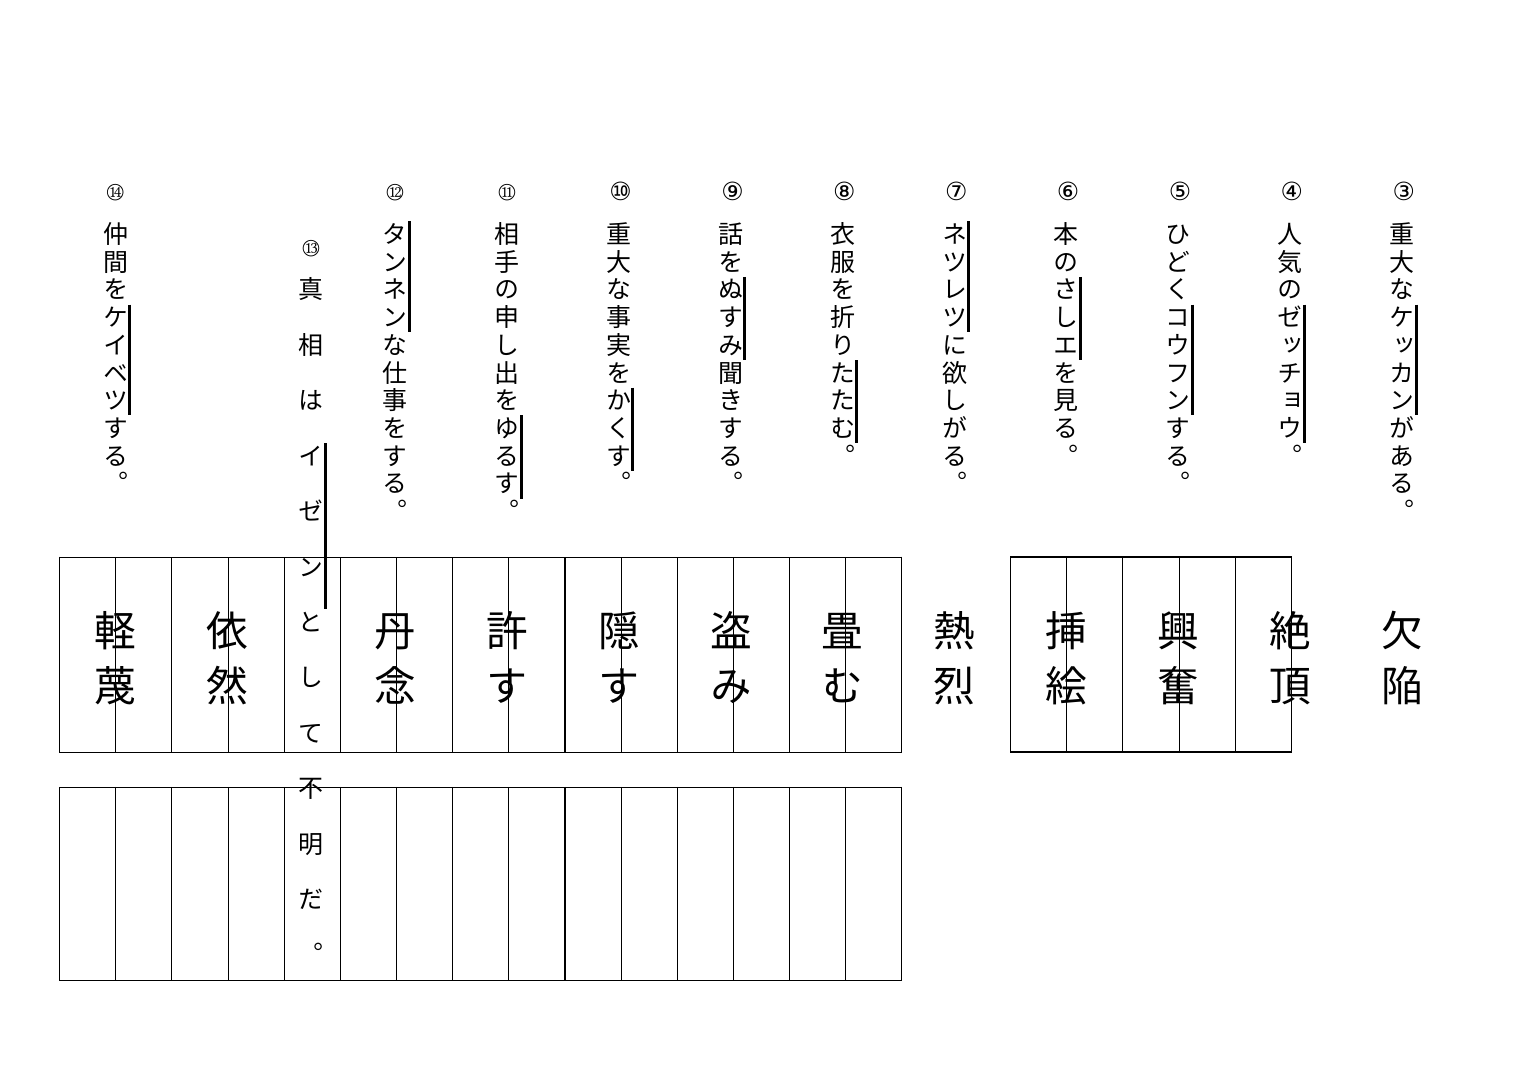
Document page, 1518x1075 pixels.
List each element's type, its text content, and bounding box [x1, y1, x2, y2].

text ⑪ 相手の申し出をゆるす。 許す [451, 166, 563, 969]
text ⑭ 仲間をケイベツする。 軽蔑 [59, 166, 171, 969]
text ④ 人気のゼッチョウ。 絶頂 [1234, 166, 1346, 969]
text ⑥ 本のさしエを見る。 挿絵 [1011, 166, 1122, 969]
text ⑩ 重大な事実をかくす。 隠す [563, 166, 675, 969]
text ⑦ ネツレツに欲しがる。 熱烈 [899, 166, 1011, 969]
text ⑨ 話をぬすみ聞きする。 盗み [675, 166, 787, 969]
text ③ 重大なケッカンがある。 欠陥 [1346, 166, 1458, 969]
text ⑫ タンネンな仕事をする。 丹念 [339, 166, 451, 969]
text ⑤ ひどくコウフンする。 興奮 [1122, 166, 1234, 969]
text ⑧ 衣服を折りたたむ。 畳む [787, 166, 899, 969]
text ⑬ 真相はイゼンとして不明だ。 依然 [171, 166, 339, 969]
